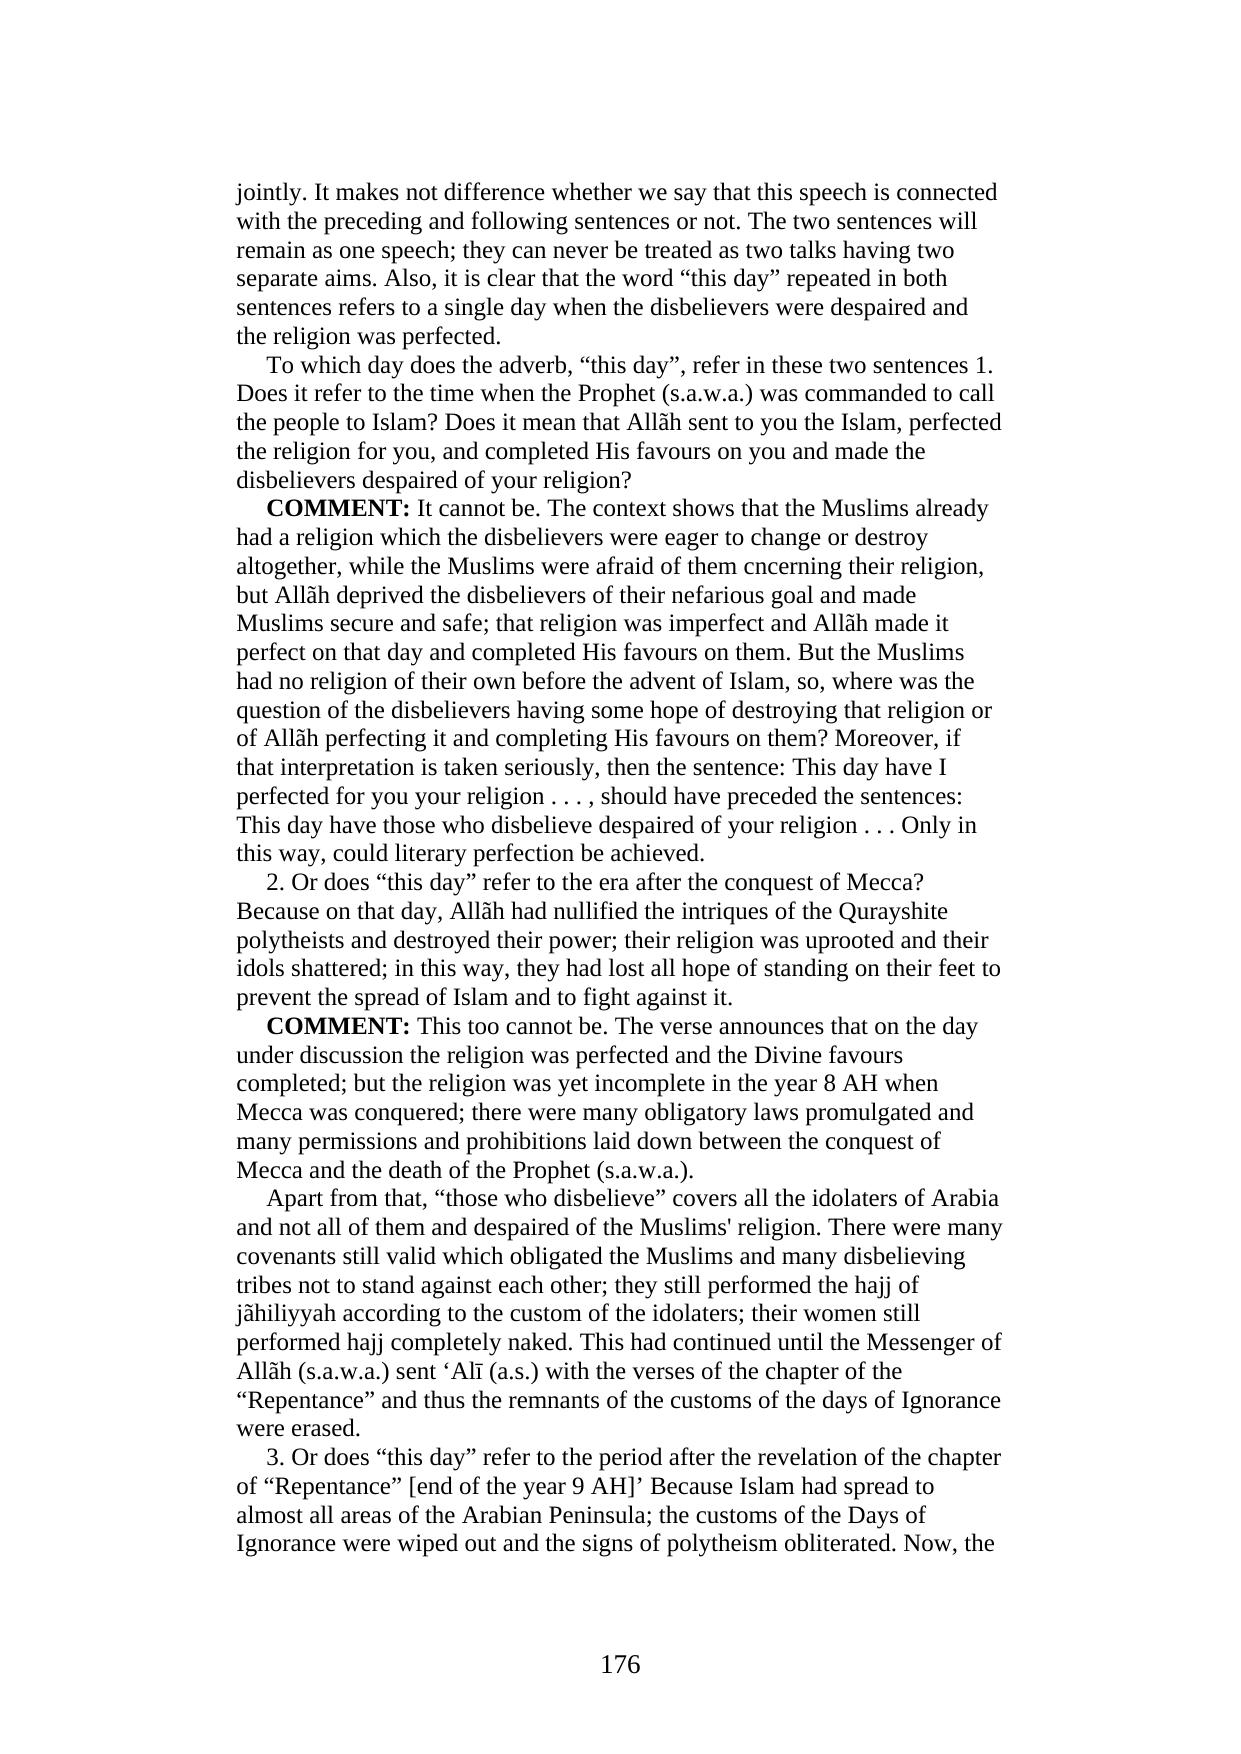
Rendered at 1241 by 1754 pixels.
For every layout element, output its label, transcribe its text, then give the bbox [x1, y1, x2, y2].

text Apart from that, “those who disbelieve” covers all the idolaters of Arabia and not all of them and despaired of the Muslims' religion. There were many covenants still valid which obligated the Muslims and many disbelieving tribes not to stand against each other; they still performed the hajj of jãhiliyyah according to the custom of the idolaters; their women still performed hajj completely naked. This had continued until the Messenger of Allãh (s.a.w.a.) sent ‘Alī (a.s.) with the verses of the chapter of the “Repentance” and thus the remnants of the customs of the days of Ignorance were erased. [236, 1183, 1004, 1442]
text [236, 1442, 1004, 1557]
text 2. Or does “this day” refer to the era after the conquest of Mecca? Because on that day, Allãh had nullified the intriques of the Qurayshite polytheists and destroyed their power; their religion was uprooted and their idols shattered; in this way, they had lost all hope of standing on their feet to prevent the spread of Islam and to fight against it. [236, 867, 1004, 1011]
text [236, 177, 1004, 350]
text To which day does the adverb, “this day”, refer in these two sentences 1. Does it refer to the time when the Prophet (s.a.w.a.) was commanded to call the people to Islam? Does it mean that Allãh sent to you the Islam, perfected the religion for you, and completed His favours on you and made the disbelievers despaired of your religion? [236, 350, 1004, 493]
text COMMENT: It cannot be. The context shows that the Muslims already had a religion which the disbelievers were eager to change or destroy altogether, while the Muslims were afraid of them cncerning their religion, but Allãh deprived the disbelievers of their nefarious goal and made Muslims secure and safe; that religion was imperfect and Allãh made it perfect on that day and completed His favours on them. But the Muslims had no religion of their own before the advent of Islam, so, where was the question of the disbelievers having some hope of destroying that religion or of Allãh perfecting it and completing His favours on them? Moreover, if that interpretation is taken seriously, then the sentence: This day have I perfected for you your religion . . . , should have preceded the sentences: This day have those who disbelieve despaired of your religion . . . Only in this way, could literary perfection be achieved. [236, 493, 1004, 867]
text COMMENT: This too cannot be. The verse announces that on the day under discussion the religion was perfected and the Divine favours completed; but the religion was yet incomplete in the year 8 AH when Mecca was conquered; there were many obligatory laws promulgated and many permissions and prohibitions laid down between the conquest of Mecca and the death of the Prophet (s.a.w.a.). [236, 1011, 1004, 1183]
